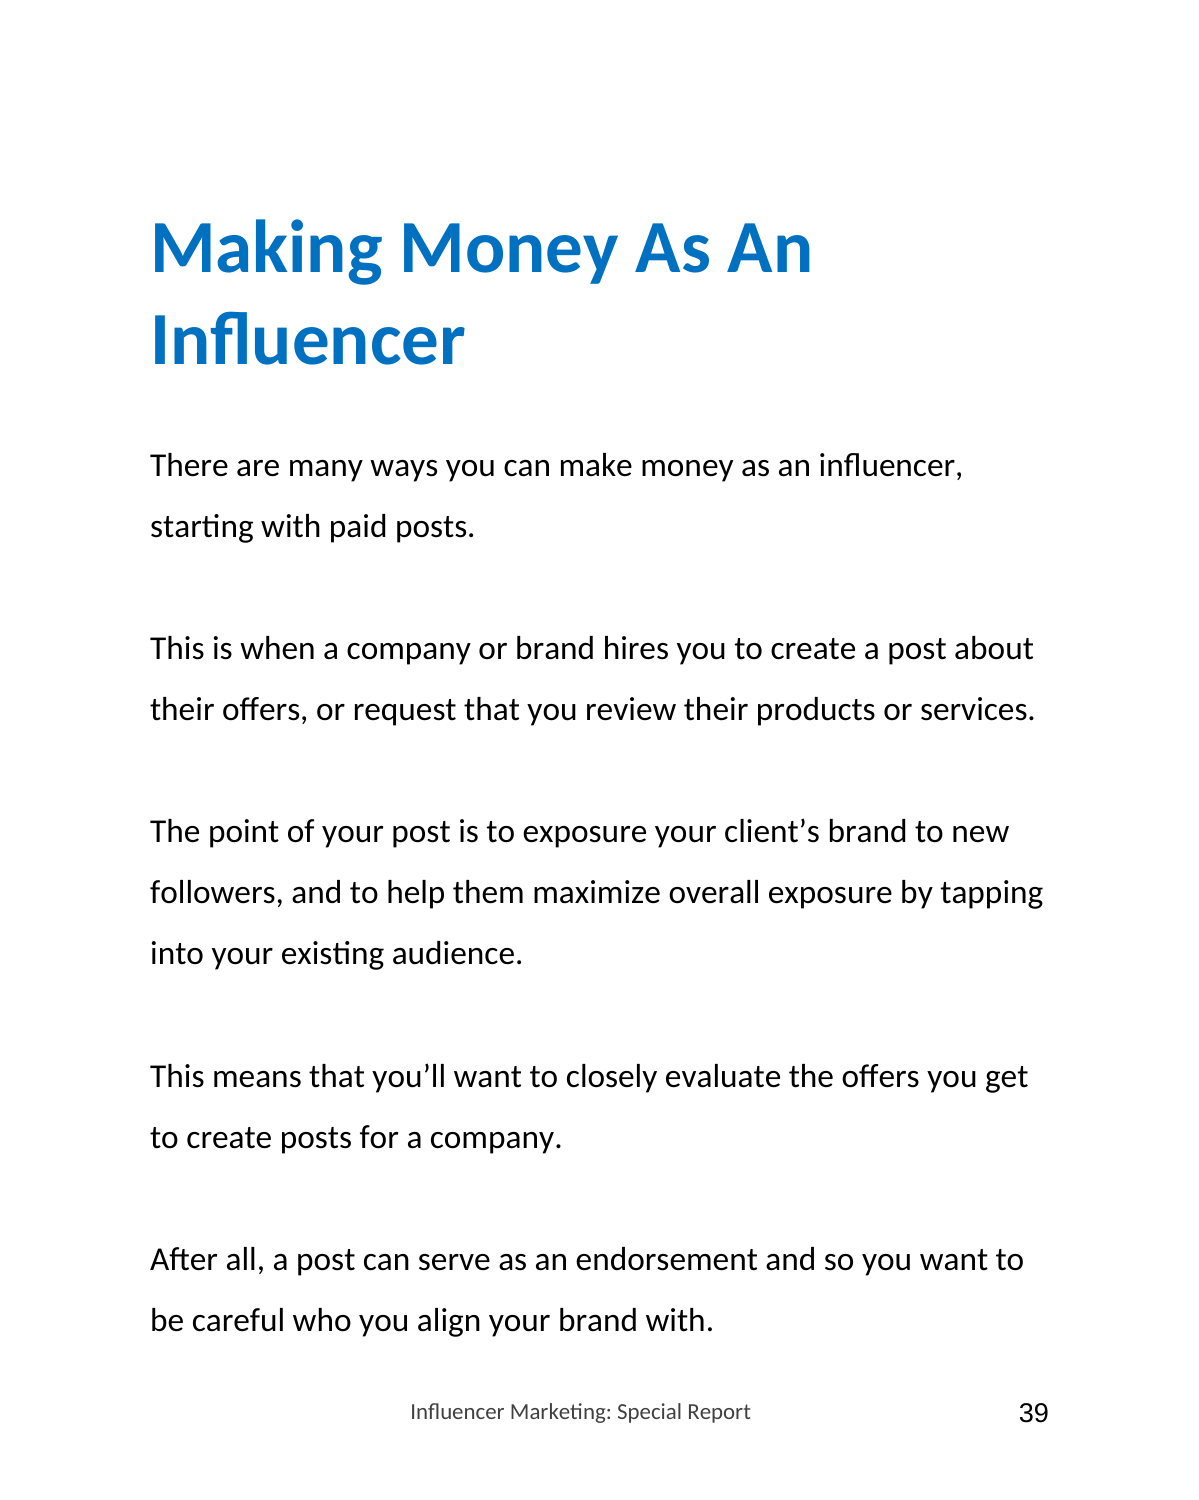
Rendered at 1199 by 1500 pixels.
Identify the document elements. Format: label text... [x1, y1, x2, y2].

text There are many ways you can make money as an influencer, starting with paid posts. [150, 444, 1049, 546]
subtitle Making Money As An Influencer [466, 200, 1049, 383]
text This is when a company or brand hires you to create a post about their offers, or request that you review their products or services. [150, 627, 1049, 729]
text This means that you’ll want to closely evaluate the offers you get to create posts for a company. [150, 993, 1049, 1156]
text After all, a post can serve as an endorsement and so you want to be careful who you align your brand with. [150, 1238, 1049, 1339]
text The point of your post is to exposure your client’s brand to new followers, and to help them maximize overall exposure by tapping into your existing audience. [150, 810, 1049, 973]
